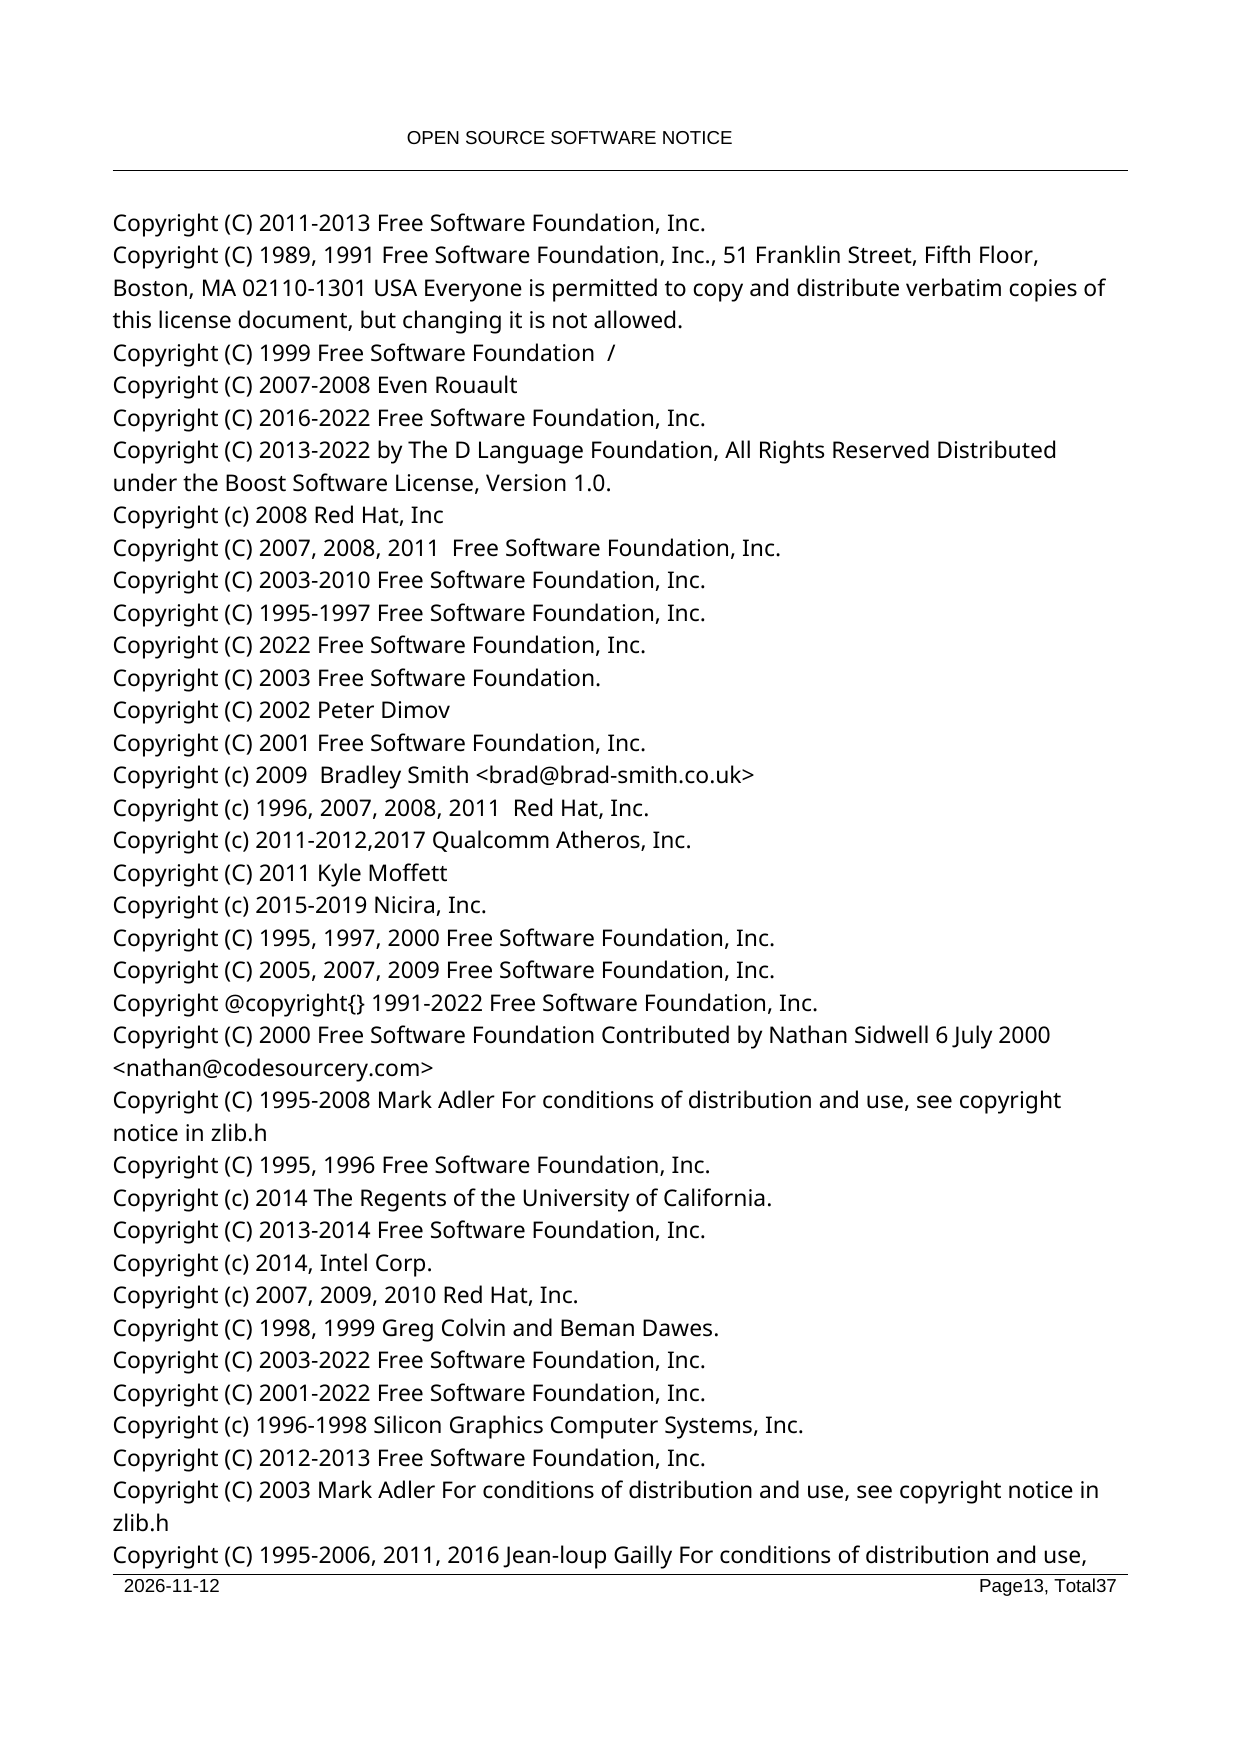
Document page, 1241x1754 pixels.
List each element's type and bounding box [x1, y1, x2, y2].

text [112, 206, 1128, 1571]
